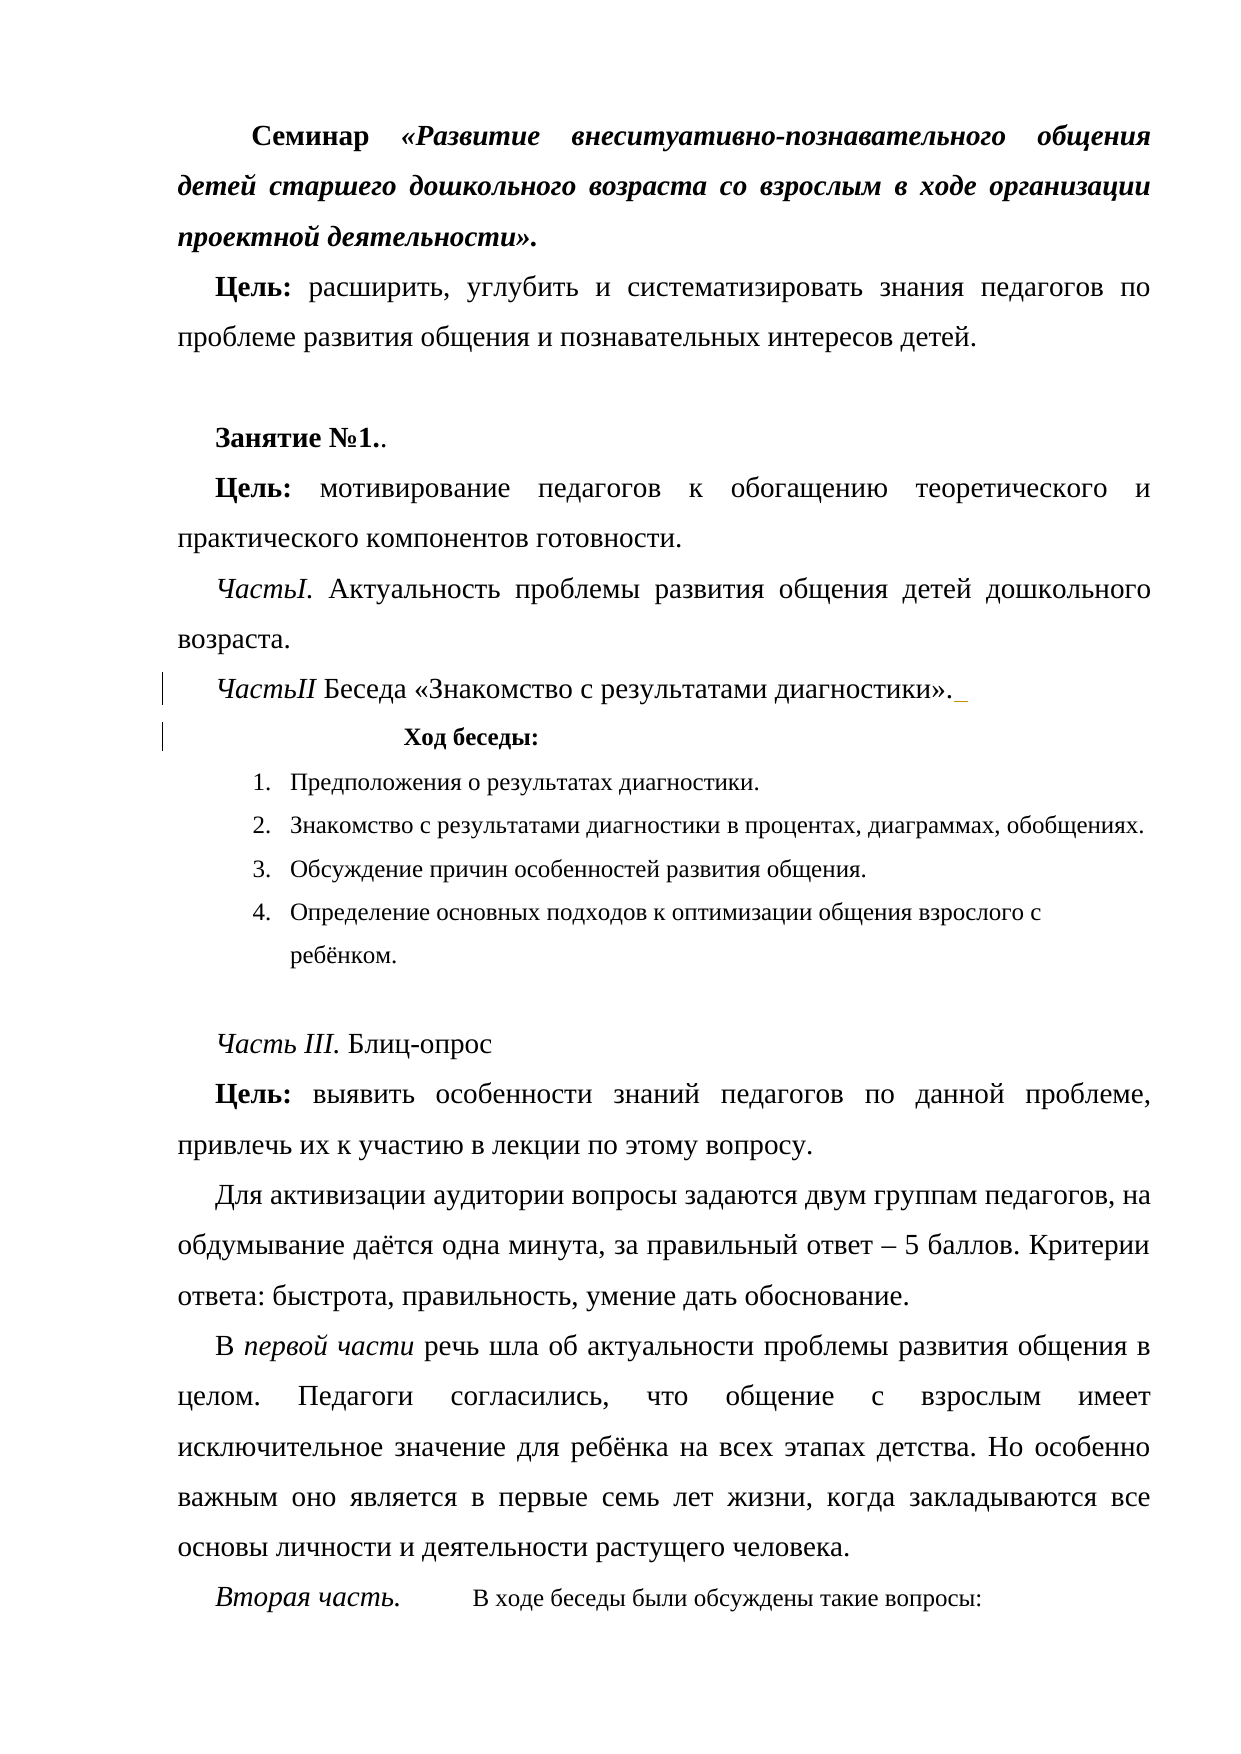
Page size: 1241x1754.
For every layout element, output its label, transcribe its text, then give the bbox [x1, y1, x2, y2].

text Вторая часть. В ходе беседы были обсуждены такие вопросы: [215, 1579, 1152, 1613]
text Занятие №1.. [215, 420, 1152, 453]
text Цель: расширить, углубить и систематизировать знания педагогов по проблеме развития общения и познавательных интересов детей. [177, 269, 1152, 353]
text Цель: мотивирование педагогов к обогащению теоретического и практического компонентов готовности. [177, 470, 1152, 554]
list Определение основных подходов к оптимизации общения взрослого с ребёнком. [252, 897, 1152, 969]
list Предположения о результатах диагностики. [252, 767, 1152, 796]
text Цель: выявить особенности знаний педагогов по данной проблеме, привлечь их к участию в лекции по этому вопросу. [177, 1076, 1152, 1160]
text Часть III. Блиц-опрос [177, 1026, 1152, 1060]
list Знакомство с результатами диагностики в процентах, диаграммах, обобщениях. [252, 811, 1152, 839]
text Семинар «Развитие внеситуативно-познавательного общения детей старшего дошкольного возраста со взрослым в ходе организации проектной деятельности». [177, 118, 1152, 252]
list Обсуждение причин особенностей развития общения. [252, 854, 1152, 882]
text Ход беседы: [177, 722, 1152, 751]
text ЧастьII Беседа «Знакомство с результатами диагностики». [177, 672, 1152, 705]
text Для активизации аудитории вопросы задаются двум группам педагогов, на обдумывание даётся одна минута, за правильный ответ – 5 баллов. Критерии ответа: быстрота, правильность, умение дать обоснование. [177, 1177, 1152, 1311]
text В первой части речь шла об актуальности проблемы развития общения в целом. Педагоги согласились, что общение с взрослым имеет исключительное значение для ребёнка на всех этапах детства. Но особенно важным оно является в первые семь лет жизни, когда закладываются все основы личности и деятельности растущего человека. [177, 1328, 1152, 1563]
text ЧастьI. Актуальность проблемы развития общения детей дошкольного возраста. [177, 571, 1152, 655]
